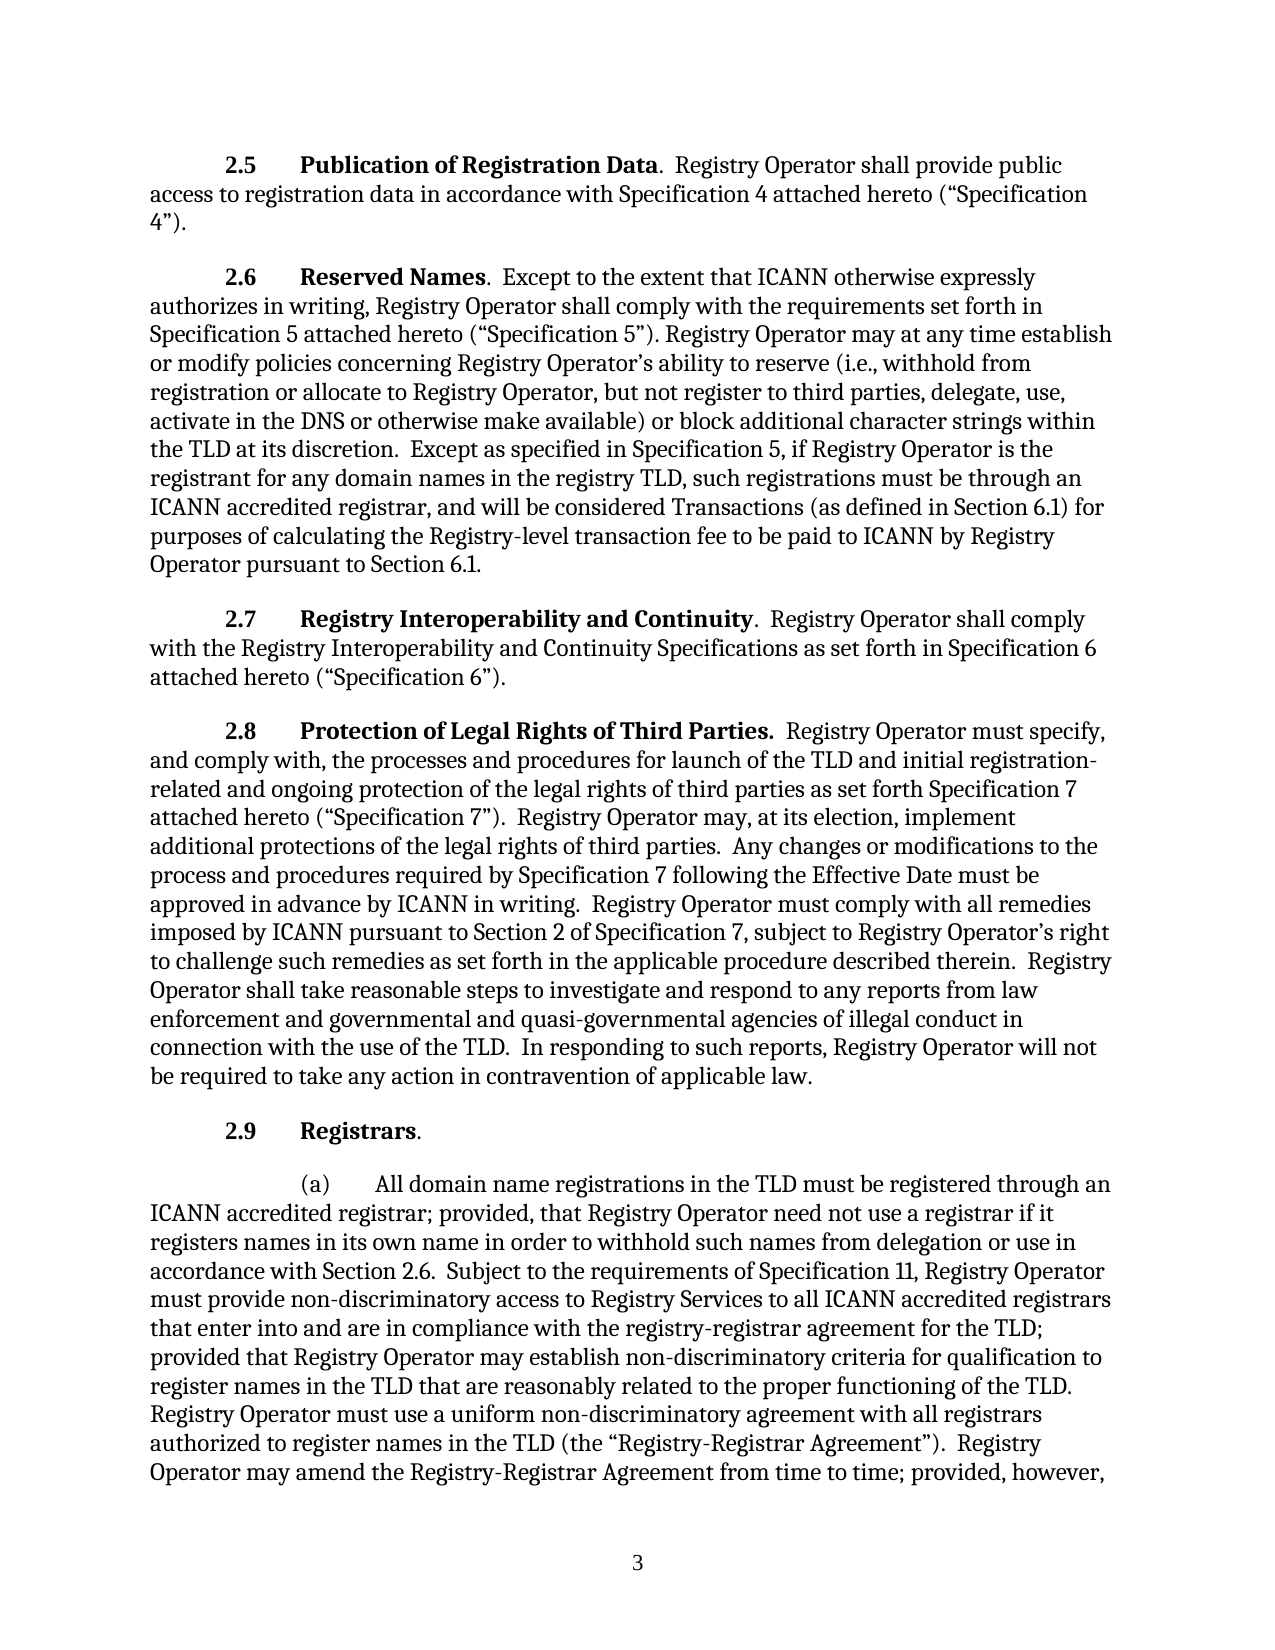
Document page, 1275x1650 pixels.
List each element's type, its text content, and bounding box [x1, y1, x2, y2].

text Protection of Legal Rights of Third Parties. Registry Operator must specify, and comply with, the processes and procedures for launch of the TLD and initial registration-related and ongoing protection of the legal rights of third parties as set forth Specification 7 attached hereto (“Specification 7”). Registry Operator may, at its election, implement additional protections of the legal rights of third parties. Any changes or modifications to the process and procedures required by Specification 7 following the Effective Date must be approved in advance by ICANN in writing. Registry Operator must comply with all remedies imposed by ICANN pursuant to Section 2 of Specification 7, subject to Registry Operator’s right to challenge such remedies as set forth in the applicable procedure described therein. Registry Operator shall take reasonable steps to investigate and respond to any reports from law enforcement and governmental and quasi-governmental agencies of illegal conduct in connection with the use of the TLD. In responding to such reports, Registry Operator will not be required to take any action in contravention of applicable law. [150, 716, 1125, 1091]
text Publication of Registration Data. Registry Operator shall provide public access to registration data in accordance with Specification 4 attached hereto (“Specification 4”). [150, 150, 1125, 237]
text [150, 1170, 1125, 1487]
text Registrars. [150, 1116, 1125, 1145]
text Reserved Names. Except to the extent that ICANN otherwise expressly authorizes in writing, Registry Operator shall comply with the requirements set forth in Specification 5 attached hereto (“Specification 5”). Registry Operator may at any time establish or modify policies concerning Registry Operator’s ability to reserve (i.e., withhold from registration or allocate to Registry Operator, but not register to third parties, delegate, use, activate in the DNS or otherwise make available) or block additional character strings within the TLD at its discretion. Except as specified in Specification 5, if Registry Operator is the registrant for any domain names in the registry TLD, such registrations must be through an ICANN accredited registrar, and will be considered Transactions (as defined in Section 6.1) for purposes of calculating the Registry-level transaction fee to be paid to ICANN by Registry Operator pursuant to Section 6.1. [150, 262, 1125, 579]
text Registry Interoperability and Continuity. Registry Operator shall comply with the Registry Interoperability and Continuity Specifications as set forth in Specification 6 attached hereto (“Specification 6”). [150, 604, 1125, 691]
